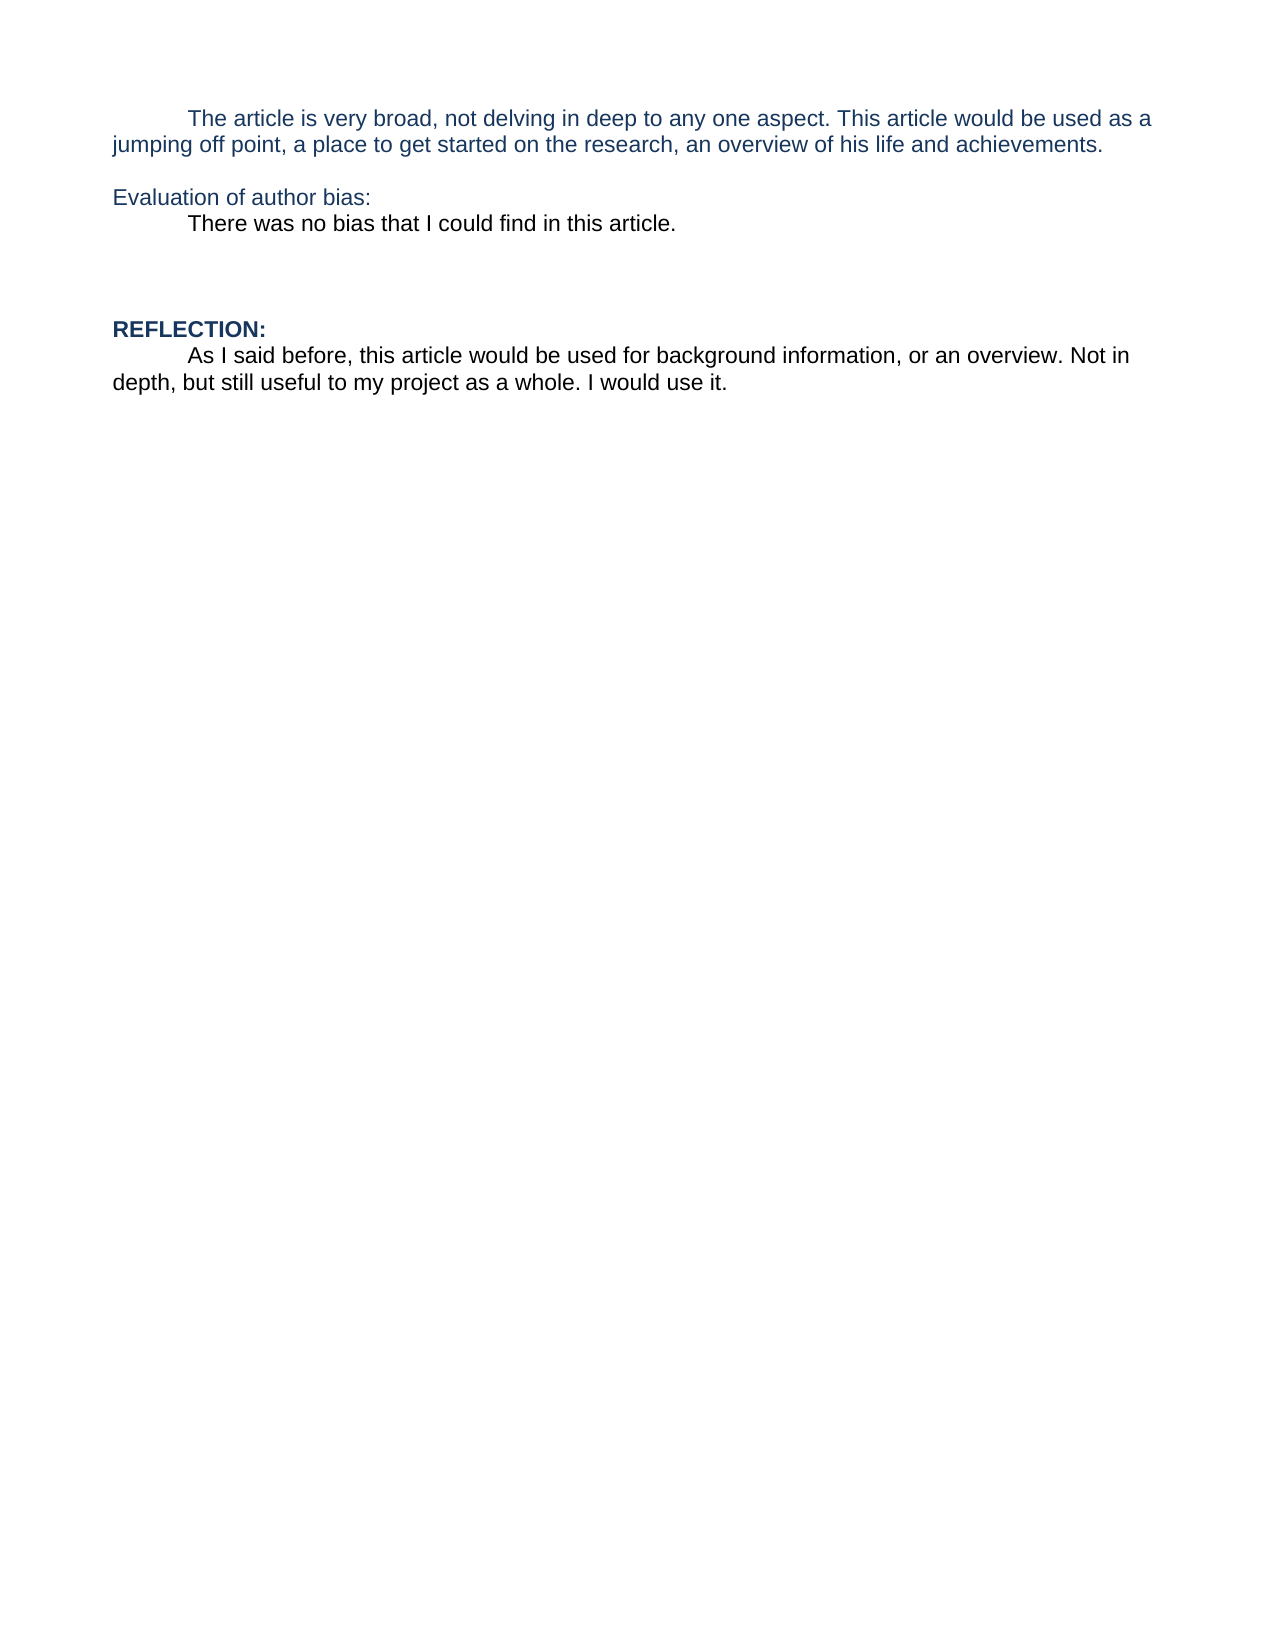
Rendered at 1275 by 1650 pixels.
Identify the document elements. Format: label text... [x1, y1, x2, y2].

text The article is very broad, not delving in deep to any one aspect. This article would be used as a jumping off point, a place to get started on the research, an overview of his life and achievements. [112, 105, 1162, 158]
text REFLECTION: [112, 316, 1162, 342]
text As I said before, this article would be used for background information, or an overview. Not in depth, but still useful to my project as a whole. I would use it. [112, 342, 1162, 395]
text There was no bias that I could find in this article. [112, 210, 1162, 237]
text Evaluation of author bias: [112, 184, 1162, 210]
